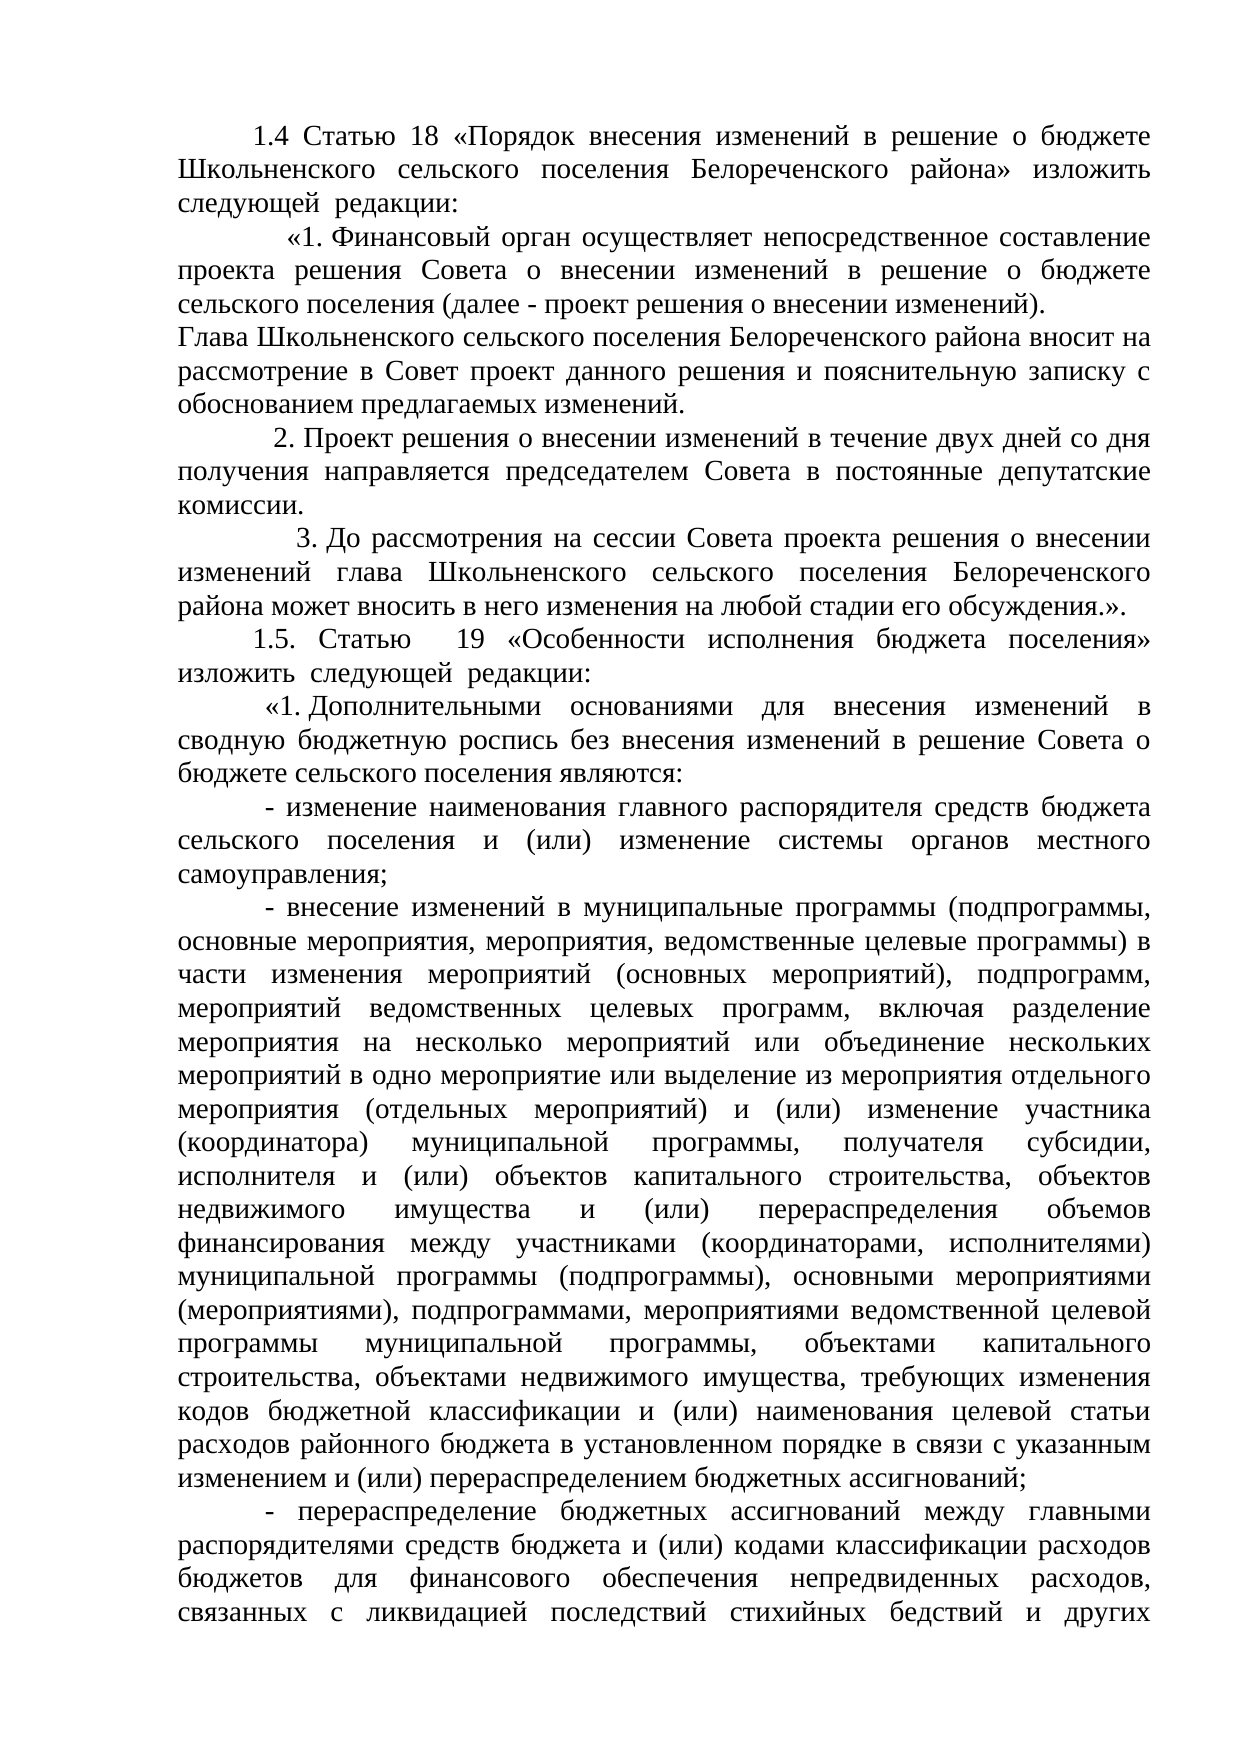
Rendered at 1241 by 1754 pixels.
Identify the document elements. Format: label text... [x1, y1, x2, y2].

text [177, 1493, 1152, 1627]
text «1. Финансовый орган осуществляет непосредственное составление проекта решения Совета о внесении изменений в решение о бюджете сельского поселения (далее - проект решения о внесении изменений). [177, 219, 1152, 319]
text 2. Проект решения о внесении изменений в течение двух дней со дня получения направляется председателем Совета в постоянные депутатские комиссии. [177, 420, 1152, 521]
text 1.4 Статью 18 «Порядок внесения изменений в решение о бюджете Школьненского сельского поселения Белореченского района» изложить следующей редакции: [177, 118, 1152, 219]
text 1.5. Статью 19 «Особенности исполнения бюджета поселения» изложить следующей редакции: [177, 621, 1152, 688]
text - изменение наименования главного распорядителя средств бюджета сельского поселения и (или) изменение системы органов местного самоуправления; [177, 789, 1152, 889]
text - внесение изменений в муниципальные программы (подпрограммы, основные мероприятия, мероприятия, ведомственные целевые программы) в части изменения мероприятий (основных мероприятий), подпрограмм, мероприятий ведомственных целевых программ, включая разделение мероприятия на несколько мероприятий или объединение нескольких мероприятий в одно мероприятие или выделение из мероприятия отдельного мероприятия (отдельных мероприятий) и (или) изменение участника (координатора) муниципальной программы, получателя субсидии, исполнителя и (или) объектов капитального строительства, объектов недвижимого имущества и (или) перераспределения объемов финансирования между участниками (координаторами, исполнителями) муниципальной программы (подпрограммы), основными мероприятиями (мероприятиями), подпрограммами, мероприятиями ведомственной целевой программы муниципальной программы, объектами капитального строительства, объектами недвижимого имущества, требующих изменения кодов бюджетной классификации и (или) наименования целевой статьи расходов районного бюджета в установленном порядке в связи с указанным изменением и (или) перераспределением бюджетных ассигнований; [177, 889, 1152, 1493]
text 3. До рассмотрения на сессии Совета проекта решения о внесении изменений глава Школьненского сельского поселения Белореченского района может вносить в него изменения на любой стадии его обсуждения.». [177, 521, 1152, 621]
text «1. Дополнительными основаниями для внесения изменений в сводную бюджетную роспись без внесения изменений в решение Совета о бюджете сельского поселения являются: [177, 688, 1152, 789]
text Глава Школьненского сельского поселения Белореченского района вносит на рассмотрение в Совет проект данного решения и пояснительную записку с обоснованием предлагаемых изменений. [177, 319, 1152, 420]
